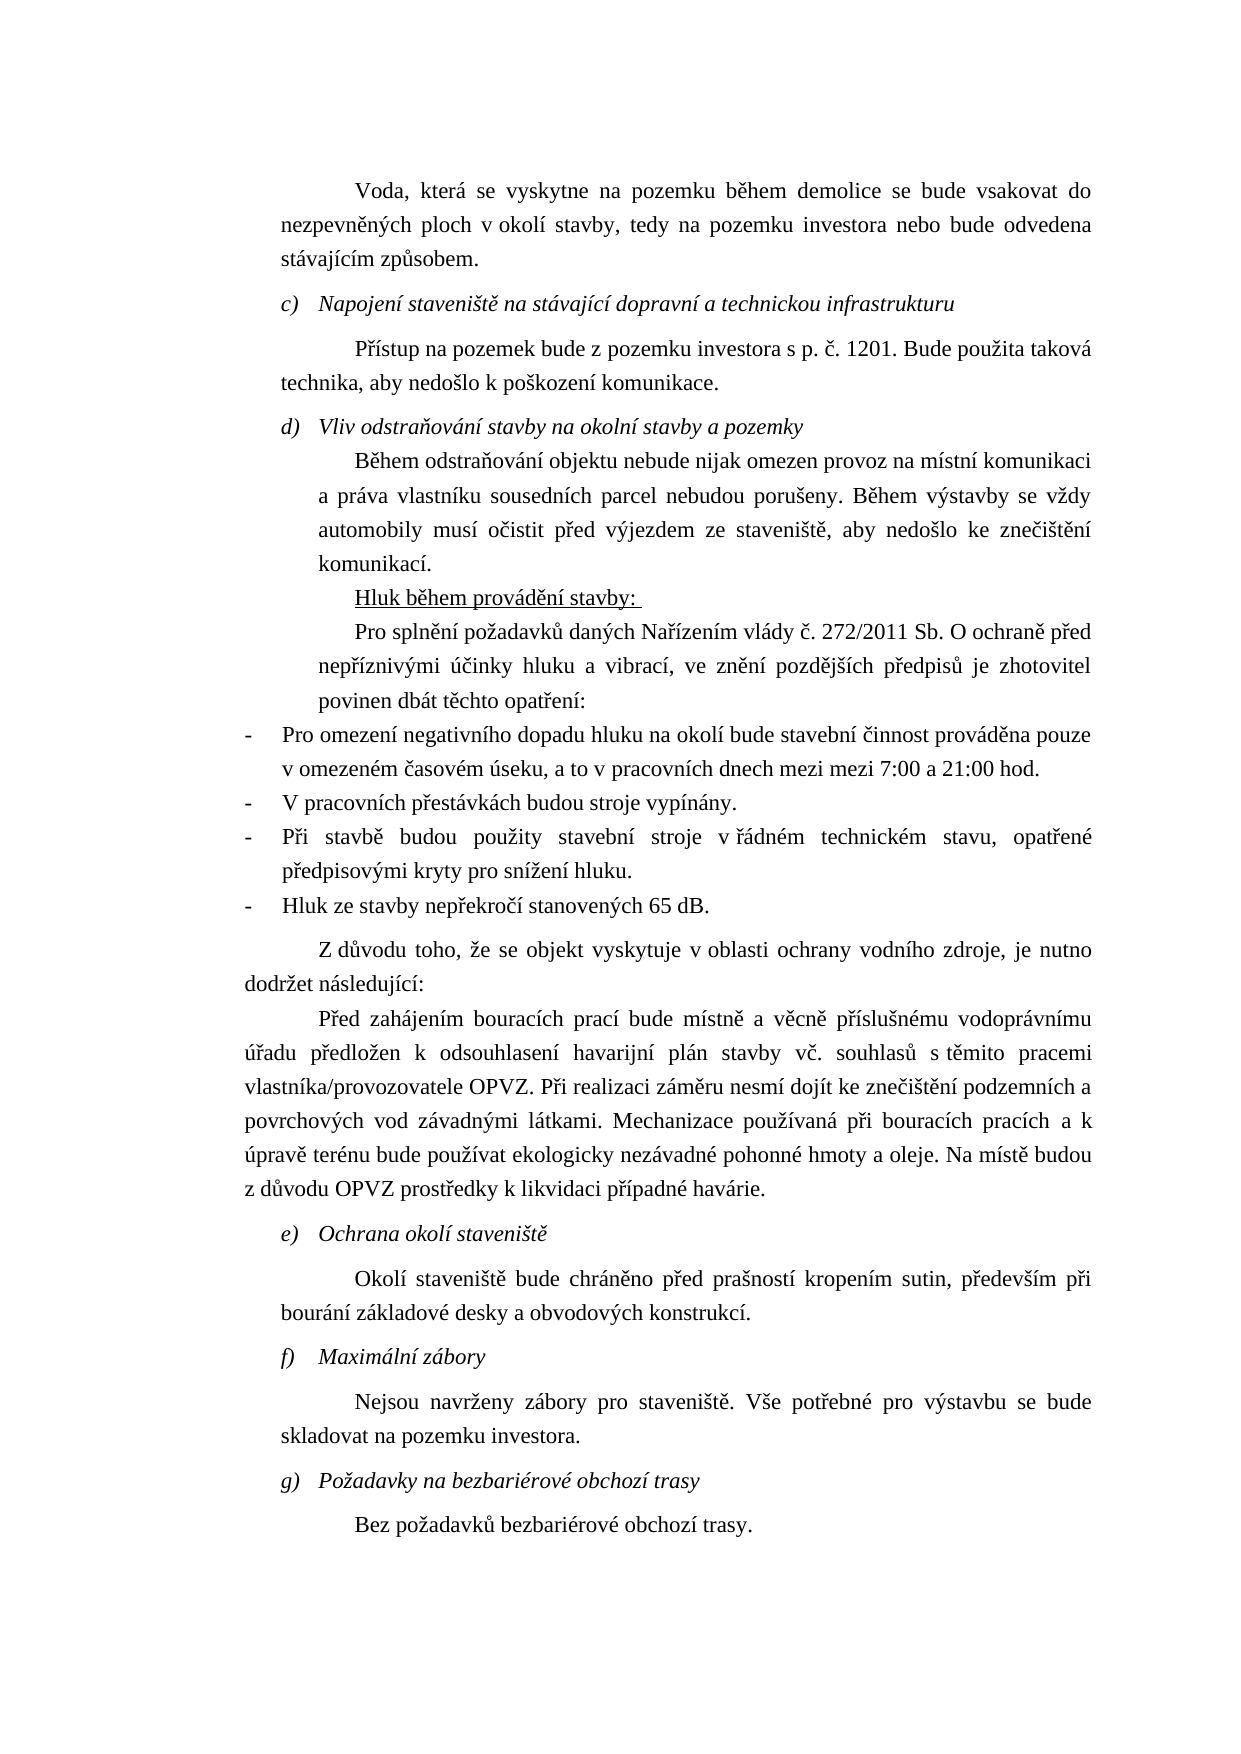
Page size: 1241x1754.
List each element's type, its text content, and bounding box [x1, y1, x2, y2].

list V pracovních přestávkách budou stroje vypínány. [244, 789, 1092, 816]
list Napojení staveniště na stávající dopravní a technickou infrastrukturu [281, 290, 1092, 316]
list Pro splnění požadavků daných Nařízením vlády č. 272/2011 Sb. O ochraně před nepříznivými účinky hluku a vibrací, ve znění pozdějších předpisů je zhotovitel povinen dbát těchto opatření: [318, 618, 1092, 713]
text Okolí staveniště bude chráněno před prašností kropením sutin, především při bourání základové desky a obvodových konstrukcí. [281, 1265, 1092, 1325]
text Z důvodu toho, že se objekt vyskytuje v oblasti ochrany vodního zdroje, je nutno dodržet následující: [244, 936, 1092, 997]
text Voda, která se vyskytne na pozemku během demolice se bude vsakovat do nezpevněných ploch v okolí stavby, tedy na pozemku investora nebo bude odvedena stávajícím způsobem. [281, 177, 1092, 272]
list Ochrana okolí staveniště [281, 1220, 1092, 1246]
list Vliv odstraňování stavby na okolní stavby a pozemky [281, 413, 1092, 440]
text Bez požadavků bezbariérové obchozí trasy. [281, 1511, 1092, 1538]
text Přístup na pozemek bude z pozemku investora s p. č. 1201. Bude použita taková technika, aby nedošlo k poškození komunikace. [281, 335, 1092, 395]
text Nejsou navrženy zábory pro staveniště. Vše potřebné pro výstavbu se bude skladovat na pozemku investora. [281, 1388, 1092, 1448]
list Hluk ze stavby nepřekročí stanovených 65 dB. [244, 892, 1092, 918]
list Při stavbě budou použity stavební stroje v řádném technickém stavu, opatřené předpisovými kryty pro snížení hluku. [244, 823, 1092, 884]
list Během odstraňování objektu nebude nijak omezen provoz na místní komunikaci a práva vlastníku sousedních parcel nebudou porušeny. Během výstavby se vždy automobily musí očistit před výjezdem ze staveniště, aby nedošlo ke znečištění komunikací. [318, 448, 1092, 576]
list Pro omezení negativního dopadu hluku na okolí bude stavební činnost prováděna pouze v omezeném časovém úseku, a to v pracovních dnech mezi mezi 7:00 a 21:00 hod. [244, 721, 1092, 781]
list Maximální zábory [281, 1343, 1092, 1370]
list Požadavky na bezbariérové obchozí trasy [281, 1467, 1092, 1493]
text Před zahájením bouracích prací bude místně a věcně příslušnému vodoprávnímu úřadu předložen k odsouhlasení havarijní plán stavby vč. souhlasů s těmito pracemi vlastníka/provozovatele OPVZ. Při realizaci záměru nesmí dojít ke znečištění podzemních a povrchových vod závadnými látkami. Mechanizace používaná při bouracích pracích a k úpravě terénu bude používat ekologicky nezávadné pohonné hmoty a oleje. Na místě budou z důvodu OPVZ prostředky k likvidaci případné havárie. [244, 1005, 1092, 1202]
list Hluk během provádění stavby: [318, 584, 1092, 611]
